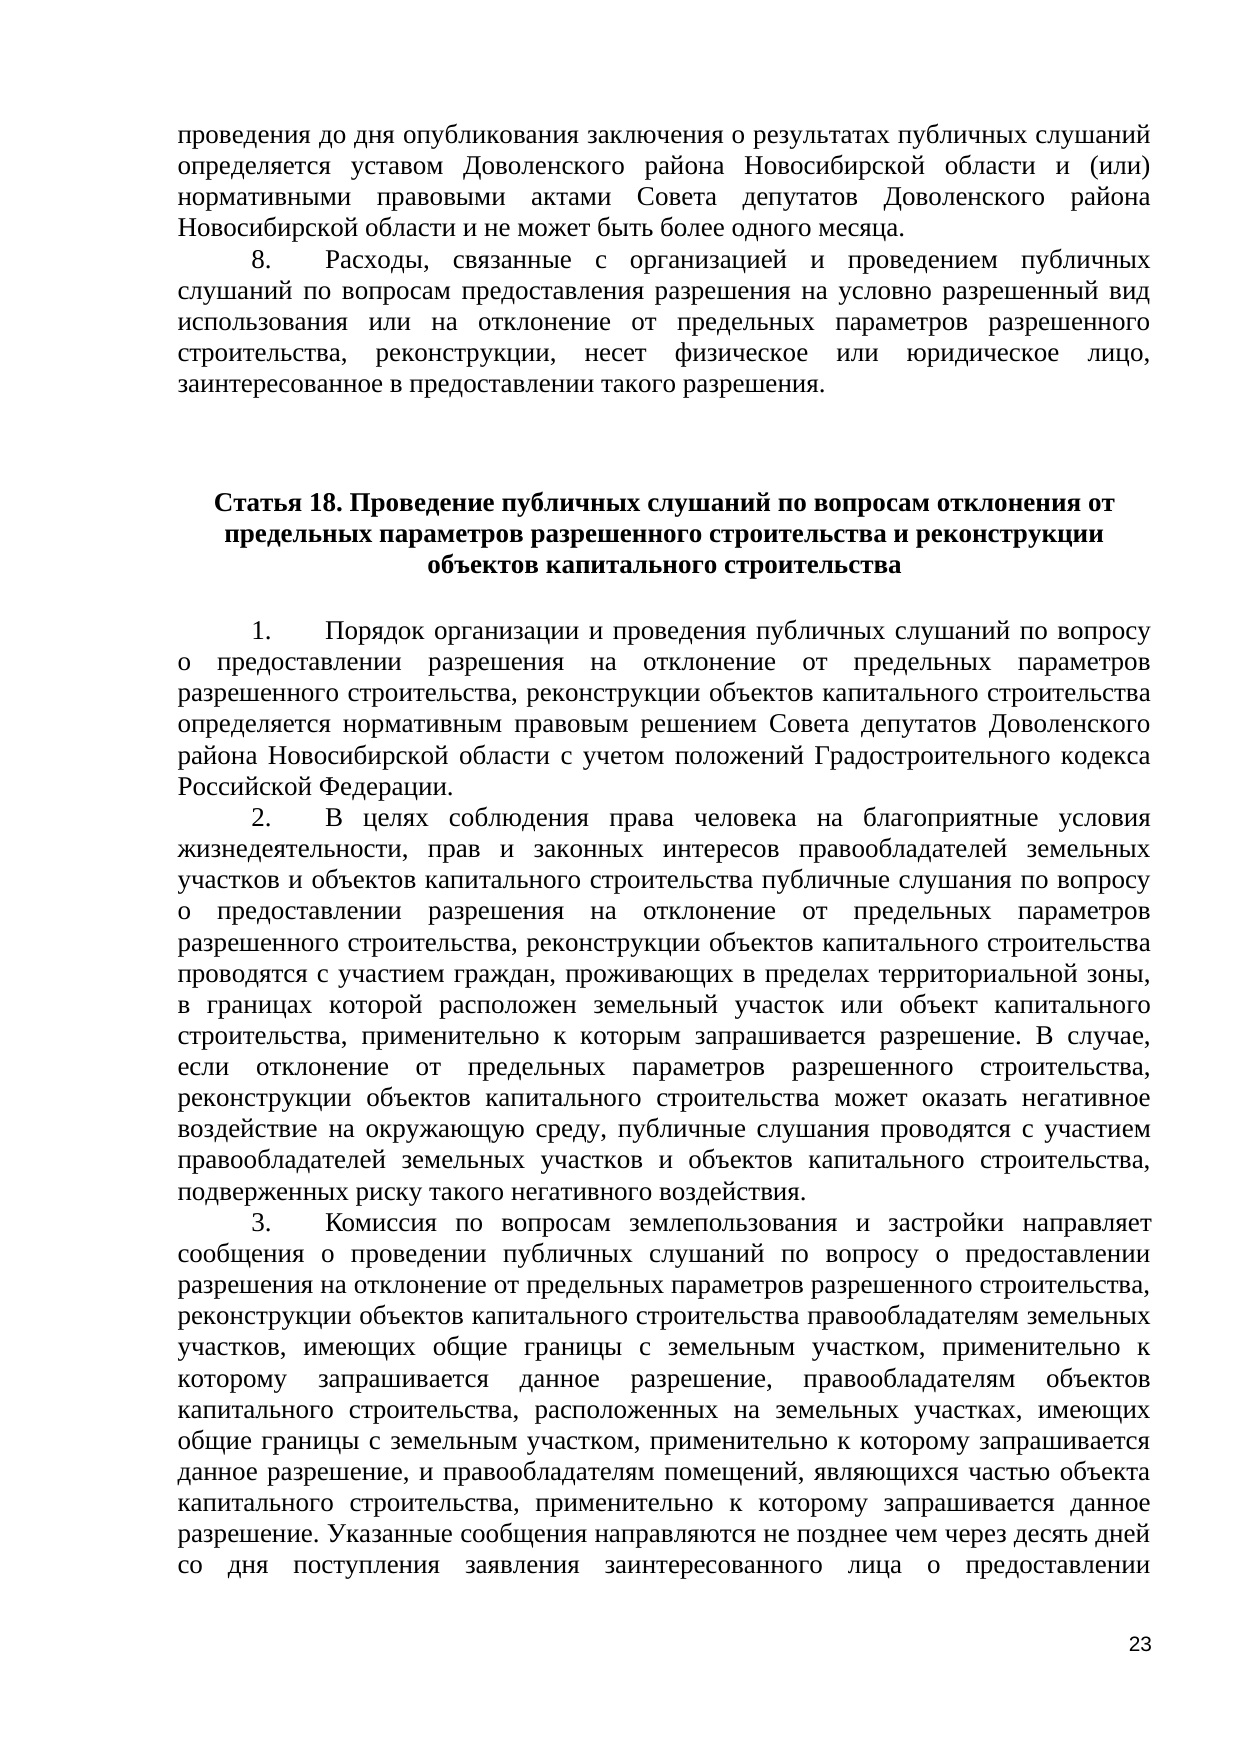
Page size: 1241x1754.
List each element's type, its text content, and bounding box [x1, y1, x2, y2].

list Порядок организации и проведения публичных слушаний по вопросу о предоставлении разрешения на отклонение от предельных параметров разрешенного строительства, реконструкции объектов капитального строительства определяется нормативным правовым решением Совета депутатов Доволенского района Новосибирской области с учетом положений Градостроительного кодекса Российской Федерации. [177, 614, 1152, 801]
list В целях соблюдения права человека на благоприятные условия жизнедеятельности, прав и законных интересов правообладателей земельных участков и объектов капитального строительства публичные слушания по вопросу о предоставлении разрешения на отклонение от предельных параметров разрешенного строительства, реконструкции объектов капитального строительства проводятся с участием граждан, проживающих в пределах территориальной зоны, в границах которой расположен земельный участок или объект капитального строительства, применительно к которым запрашивается разрешение. В случае, если отклонение от предельных параметров разрешенного строительства, реконструкции объектов капитального строительства может оказать негативное воздействие на окружающую среду, публичные слушания проводятся с участием правообладателей земельных участков и объектов капитального строительства, подверженных риску такого негативного воздействия. [177, 801, 1152, 1206]
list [177, 1206, 1152, 1580]
subtitle Статья 18. Проведение публичных слушаний по вопросам отклонения от предельных параметров разрешенного строительства и реконструкции объектов капитального строительства [177, 486, 1152, 579]
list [177, 118, 1152, 243]
list Расходы, связанные с организацией и проведением публичных слушаний по вопросам предоставления разрешения на условно разрешенный вид использования или на отклонение от предельных параметров разрешенного строительства, реконструкции, несет физическое или юридическое лицо, заинтересованное в предоставлении такого разрешения. [177, 243, 1152, 398]
